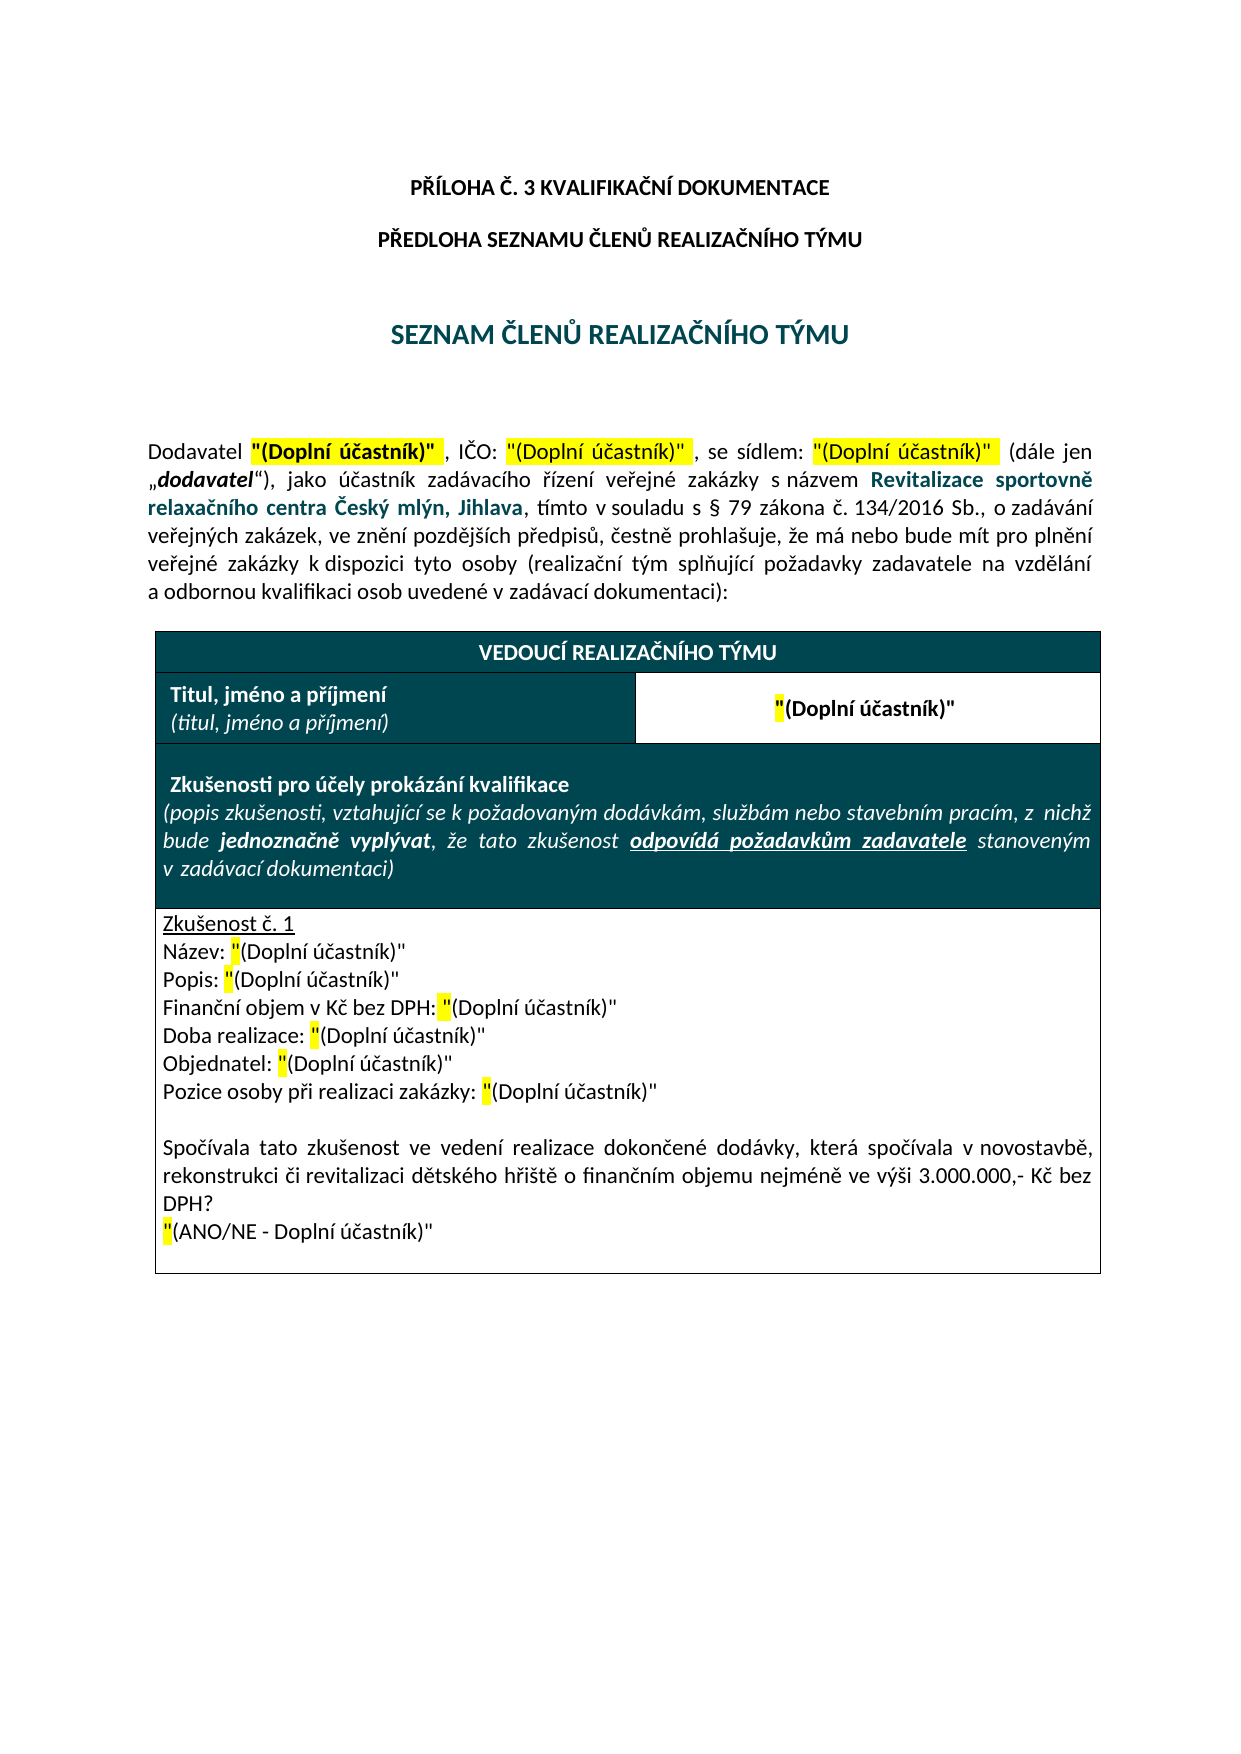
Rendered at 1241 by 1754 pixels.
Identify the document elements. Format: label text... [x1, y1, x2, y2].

table_cell [636, 673, 1100, 743]
text Dodavatel , IČO: , se sídlem: (dále jen „dodavatel“), jako účastník zadávacího řízení veřejné zakázky s názvem Revitalizace sportovně relaxačního centra Český mlýn, Jihlava, tímto v souladu s § 79 zákona č. 134/2016 Sb., o zadávání veřejných zakázek, ve znění pozdějších předpisů, čestně prohlašuje, že má nebo bude mít pro plnění veřejné zakázky k dispozici tyto osoby (realizační tým splňující požadavky zadavatele na vzdělání a odbornou kvalifikaci osob uvedené v zadávací dokumentaci): [148, 437, 1093, 606]
table_header VEDOUCÍ REALIZAČNÍHO TÝMU [156, 632, 1100, 672]
text seznam členů realizačního týmu [148, 316, 1093, 352]
table_cell Zkušenosti pro účely prokázání kvalifikace (popis zkušenosti, vztahující se k požadovaným dodávkám, službám nebo stavebním pracím, z nichž bude jednoznačně vyplývat, že tato zkušenost odpovídá požadavkům zadavatele stanoveným v zadávací dokumentaci) [156, 744, 1100, 908]
text Předloha seznamu členů realizačního týmu [148, 226, 1093, 254]
text Příloha č. 3 KVALIFIKAČNÍ DOKUMENTACE [148, 173, 1093, 201]
table_cell Zkušenost č. 1 Název: Popis: Finanční objem v Kč bez DPH: Doba realizace: Objednatel: Pozice osoby při realizaci zakázky: Spočívala tato zkušenost ve vedení realizace dokončené dodávky, která spočívala v novostavbě, rekonstrukci či revitalizaci dětského hřiště o finančním objemu nejméně ve výši 3.000.000,- Kč bez DPH? [156, 909, 1100, 1273]
table_cell Titul, jméno a příjmení (titul, jméno a příjmení) [156, 673, 635, 743]
